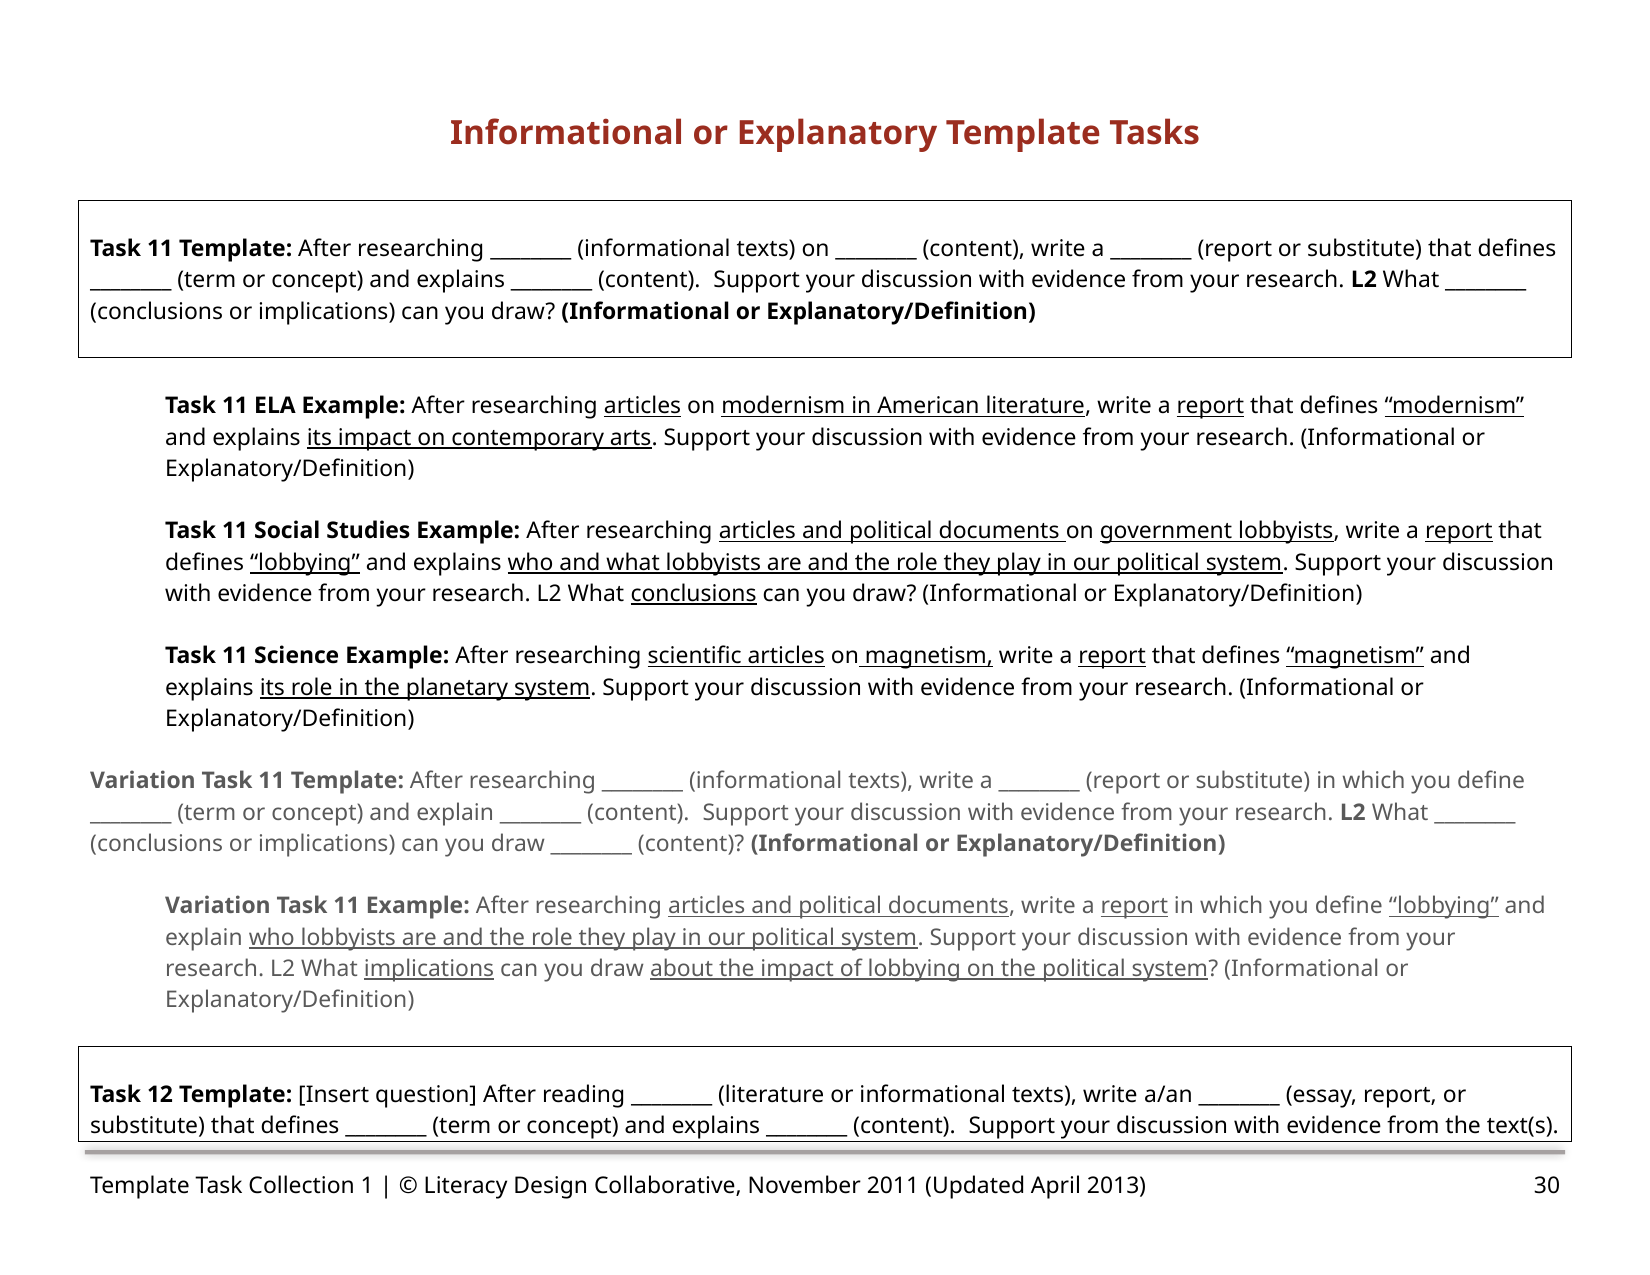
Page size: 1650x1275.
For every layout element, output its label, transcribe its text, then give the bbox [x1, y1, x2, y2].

text Task 11 Social Studies Example: After researching articles and political documents on government lobbyists, write a report that defines “lobbying” and explains who and what lobbyists are and the role they play in our political system. Support your discussion with evidence from your research. L2 What conclusions can you draw? (Informational or Explanatory/Definition) [165, 514, 1560, 608]
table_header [79, 1047, 1571, 1141]
text Variation Task 11 Template: After researching ________ (informational texts), write a ________ (report or substitute) in which you define ________ (term or concept) and explain ________ (content). Support your discussion with evidence from your research. L2 What ________ (conclusions or implications) can you draw ________ (content)? (Informational or Explanatory/Definition) [90, 764, 1560, 858]
text Variation Task 11 Example: After researching articles and political documents, write a report in which you define “lobbying” and explain who lobbyists are and the role they play in our political system. Support your discussion with evidence from your research. L2 What implications can you draw about the impact of lobbying on the political system? (Informational or Explanatory/Definition) [165, 889, 1560, 1014]
text Informational or Explanatory Template Tasks [90, 109, 1560, 154]
text Task 11 ELA Example: After researching articles on modernism in American literature, write a report that defines “modernism” and explains its impact on contemporary arts. Support your discussion with evidence from your research. (Informational or Explanatory/Definition) [165, 389, 1560, 483]
text Task 11 Science Example: After researching scientific articles on magnetism, write a report that defines “magnetism” and explains its role in the planetary system. Support your discussion with evidence from your research. (Informational or Explanatory/Definition) [165, 639, 1560, 733]
table_header Task 11 Template: After researching ________ (informational texts) on ________ (content), write a ________ (report or substitute) that defines ________ (term or concept) and explains ________ (content). Support your discussion with evidence from your research. L2 What ________ (conclusions or implications) can you draw? (Informational or Explanatory/Definition) [79, 201, 1571, 357]
